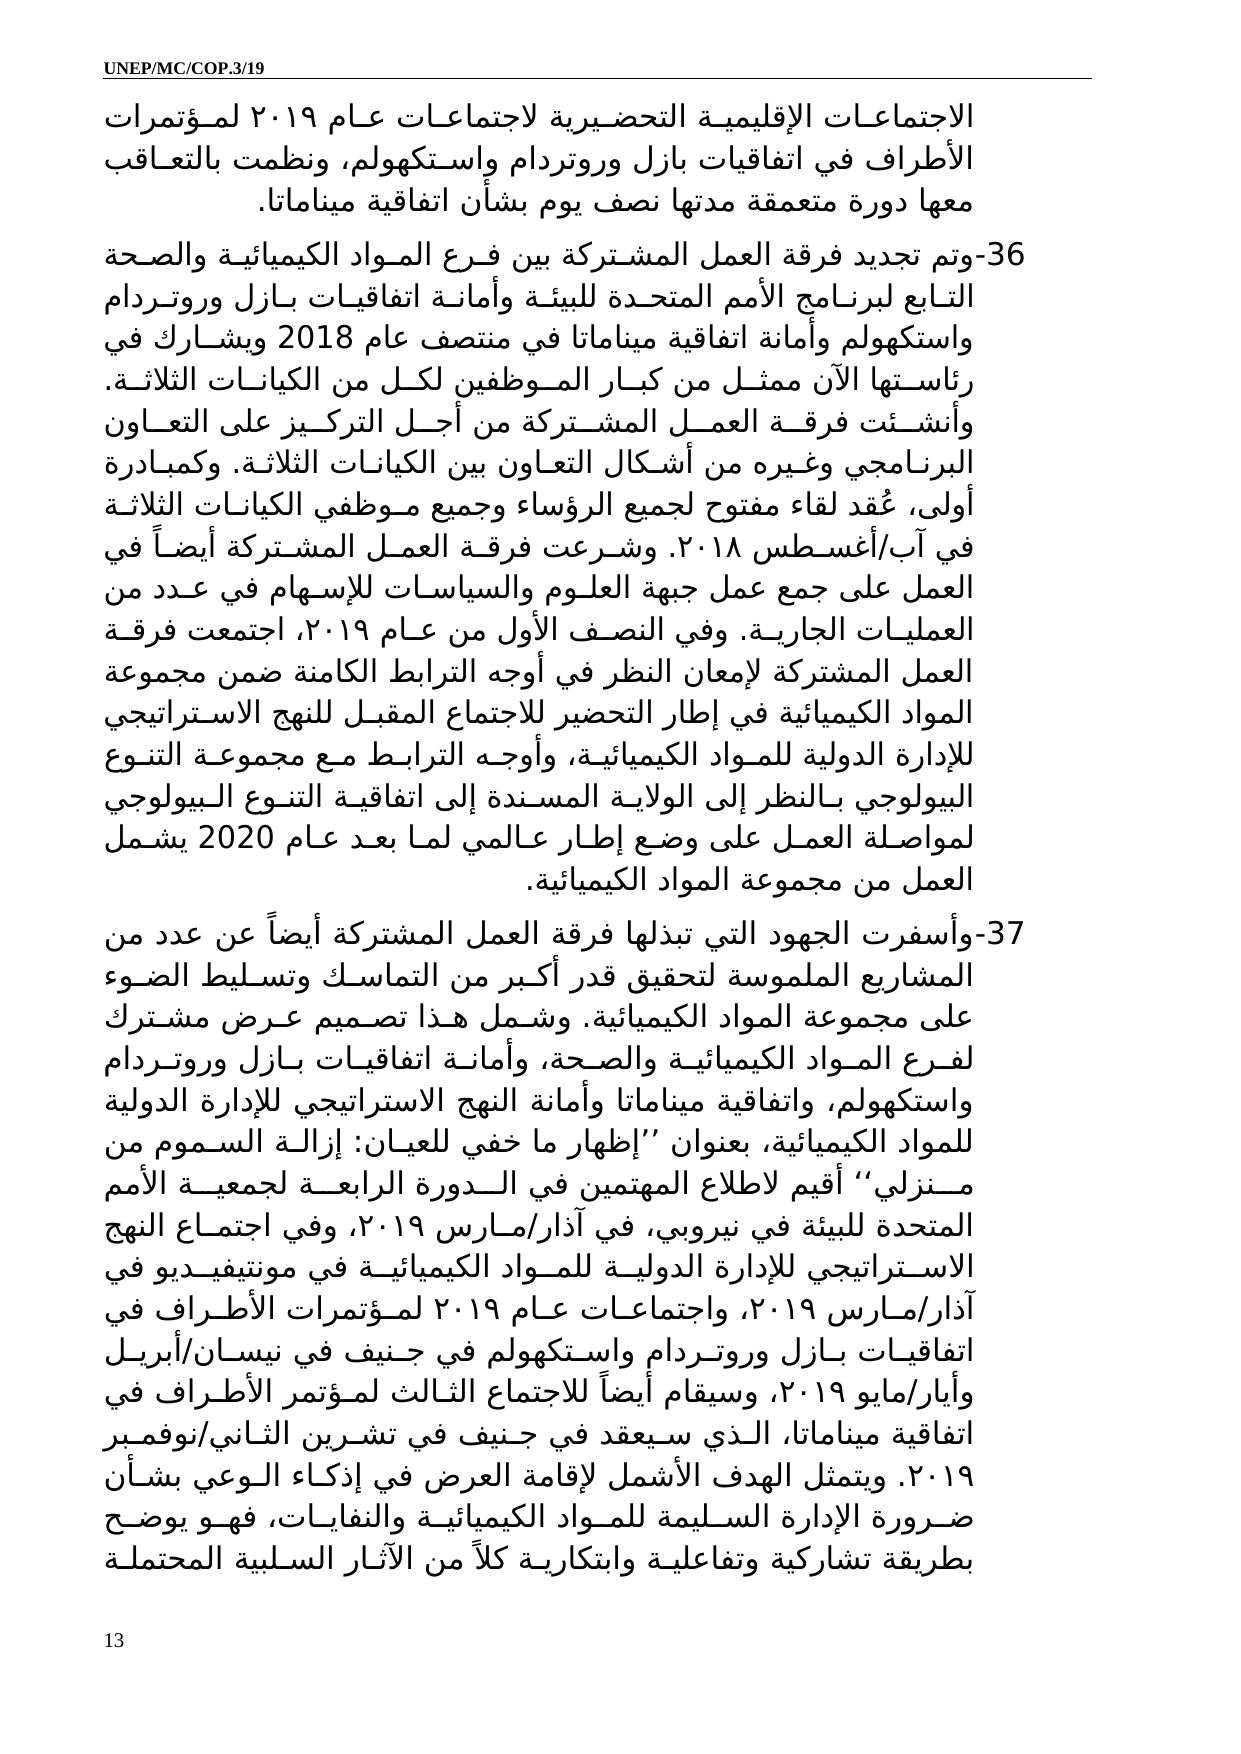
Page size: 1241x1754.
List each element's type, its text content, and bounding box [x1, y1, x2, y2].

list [103, 94, 974, 219]
list وتم تجديد فرقة العمل المشتركة بين فرع المواد الكيميائية والصحة التابع لبرنامج الأمم المتحدة للبيئة وأمانة اتفاقيات بازل وروتردام واستكهولم وأمانة اتفاقية ميناماتا في منتصف عام 2018 ويشارك في رئاستها الآن ممثل من كبار الموظفين لكل من الكيانات الثلاثة. وأنشئت فرقة العمل المشتركة من أجل التركيز على التعاون البرنامجي وغيره من أشكال التعاون بين الكيانات الثلاثة. وكمبادرة أولى، عُقد لقاء مفتوح لجميع الرؤساء وجميع موظفي الكيانات الثلاثة في آب/أغسطس ٢٠١٨. وشرعت فرقة العمل المشتركة أيضاً في العمل على جمع عمل جبهة العلوم والسياسات للإسهام في عدد من العمليات الجارية. وفي النصف الأول من عام ٢٠١٩، اجتمعت فرقة العمل المشتركة لإمعان النظر في أوجه الترابط الكامنة ضمن مجموعة المواد الكيميائية في إطار التحضير للاجتماع المقبل للنهج الاستراتيجي للإدارة الدولية للمواد الكيميائية، وأوجه الترابط مع مجموعة التنوع البيولوجي بالنظر إلى الولاية المسندة إلى اتفاقية التنوع البيولوجي لمواصلة العمل على وضع إطار عالمي لما بعد عام 2020 يشمل العمل من مجموعة المواد الكيميائية. [103, 232, 974, 899]
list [103, 911, 974, 1578]
